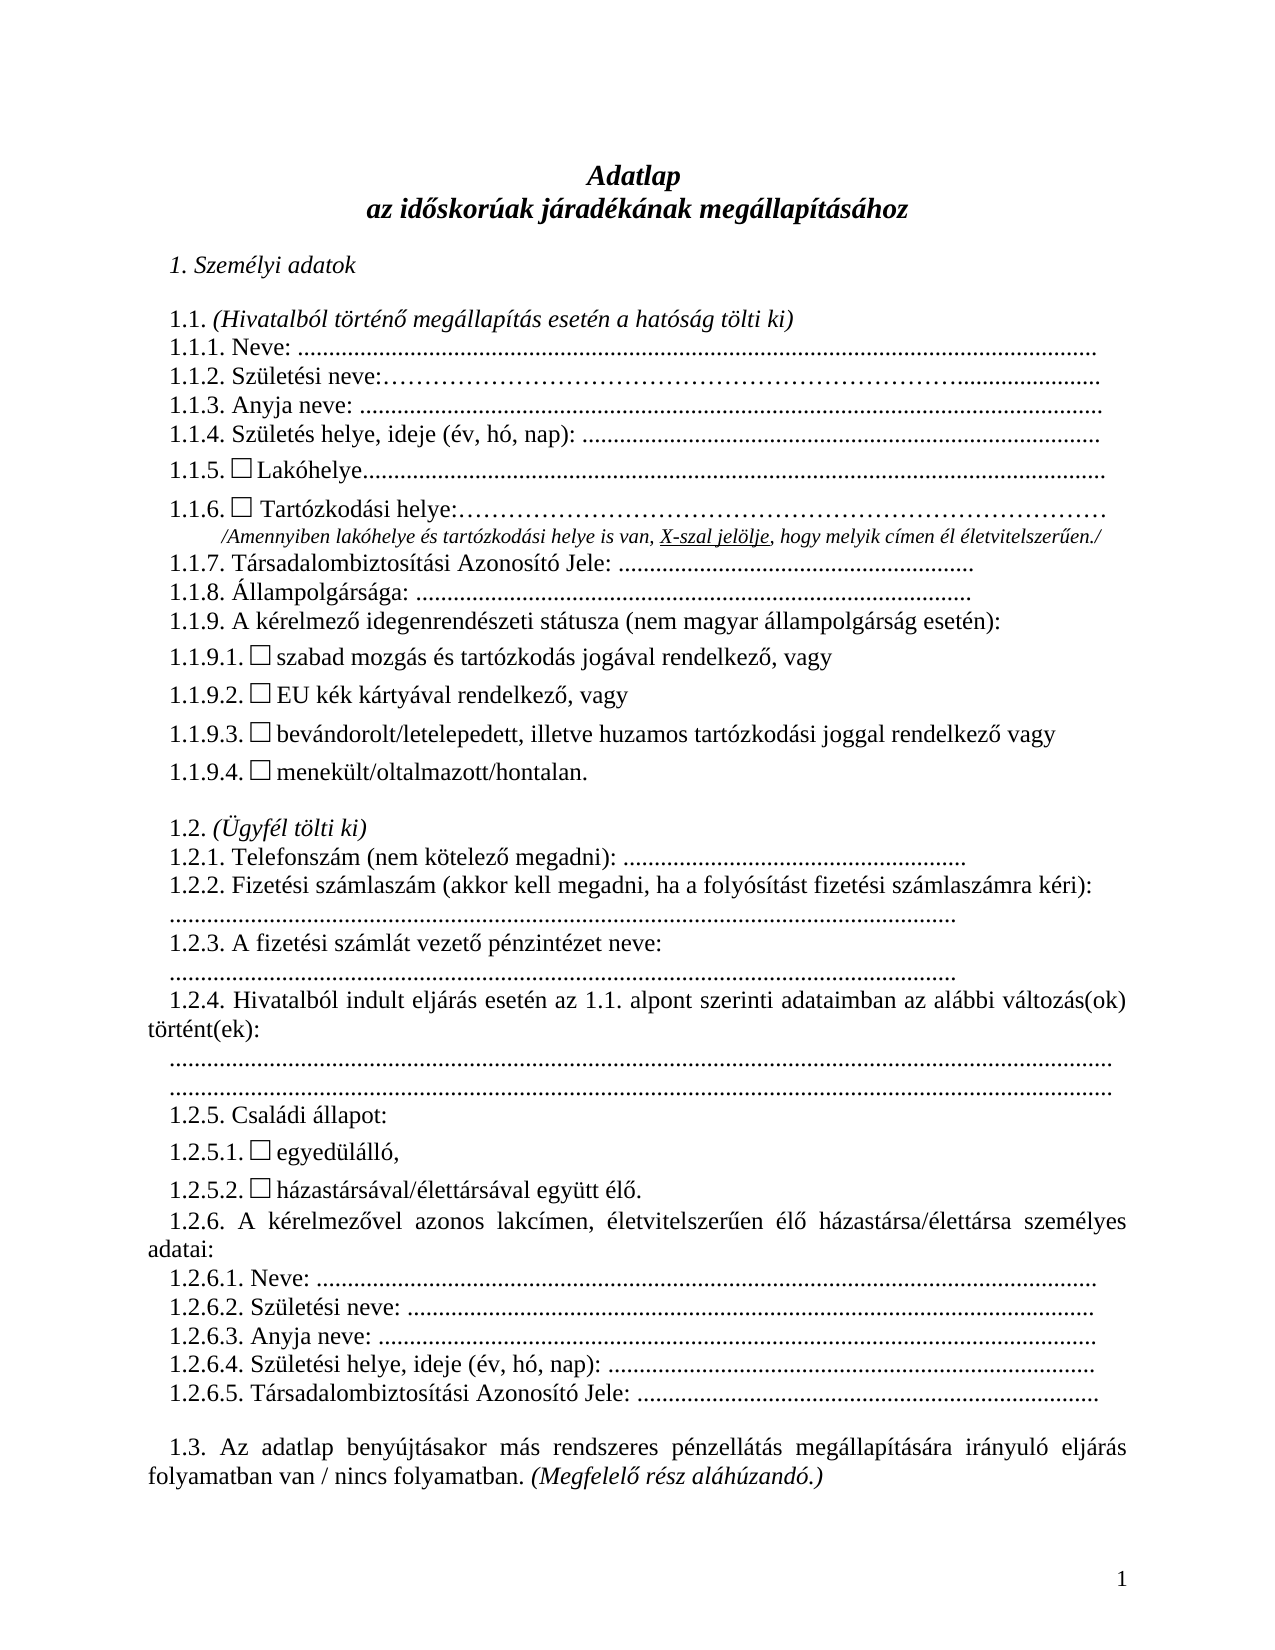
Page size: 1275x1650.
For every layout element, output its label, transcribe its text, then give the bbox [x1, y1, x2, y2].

text 1.2.6.3. Anyja neve: ................................................................................................................... [148, 1321, 1127, 1349]
text 1. Személyi adatok [148, 250, 1127, 279]
text 1.2. (Ügyfél tölti ki) [148, 813, 1127, 842]
text ....................................................................................................................................................... [148, 1043, 1127, 1072]
text 1.3. Az adatlap benyújtásakor más rendszeres pénzellátás megállapítására irányuló eljárás folyamatban van / nincs folyamatban. (Megfelelő rész aláhúzandó.) [148, 1432, 1127, 1489]
text 1.2.2. Fizetési számlaszám (akkor kell megadni, ha a folyósítást fizetési számlaszámra kéri): [148, 870, 1127, 899]
text 1.1.8. Állampolgársága: ......................................................................................... [148, 577, 1127, 606]
text 1.2.4. Hivatalból indult eljárás esetén az 1.1. alpont szerinti adataimban az alábbi változás(ok) történt(ek): [148, 985, 1127, 1043]
text 1.2.6.5. Társadalombiztosítási Azonosító Jele: .......................................................................... [148, 1378, 1127, 1407]
text 1.1.9.4. □ menekült/oltalmazott/hontalan. [148, 749, 1127, 788]
text 1.2.3. A fizetési számlát vezető pénzintézet neve: [148, 928, 1127, 957]
text ....................................................................................................................................................... [148, 1072, 1127, 1100]
text .............................................................................................................................. [148, 899, 1127, 928]
text 1.2.1. Telefonszám (nem kötelező megadni): ....................................................... [148, 842, 1127, 870]
text 1.2.5.2. □ házastársával/élettársával együtt élő. [148, 1167, 1127, 1206]
text 1.1.9. A kérelmező idegenrendészeti státusza (nem magyar állampolgárság esetén): [148, 606, 1127, 634]
text 1.1.1. Neve: ................................................................................................................................ [148, 332, 1127, 361]
text 1.2.5. Családi állapot: [148, 1100, 1127, 1129]
text 1.1.5. □ Lakóhelye....................................................................................................................... [148, 447, 1127, 486]
text 1.1.4. Születés helye, ideje (év, hó, nap): ................................................................................... [148, 419, 1127, 447]
text 1.1.9.1. □ szabad mozgás és tartózkodás jogával rendelkező, vagy [148, 634, 1127, 673]
text 1.2.6.4. Születési helye, ideje (év, hó, nap): .............................................................................. [148, 1349, 1127, 1378]
text Adatlap az időskorúak járadékának megállapításához [148, 158, 1127, 225]
text 1.2.6. A kérelmezővel azonos lakcímen, életvitelszerűen élő házastársa/élettársa személyes adatai: [148, 1206, 1127, 1263]
text 1.1.6. □ Tartózkodási helye:…………………………………………………………………… [148, 486, 1127, 524]
text 1.2.6.2. Születési neve: .............................................................................................................. [148, 1292, 1127, 1321]
text 1.1.2. Születési neve:……………………………………………………………....................... [148, 361, 1127, 390]
text 1.1.9.2. □ EU kék kártyával rendelkező, vagy [148, 673, 1127, 711]
text 1.1.3. Anyja neve: ....................................................................................................................... [148, 390, 1127, 419]
text .............................................................................................................................. [148, 957, 1127, 985]
text 1.1.9.3. □ bevándorolt/letelepedett, illetve huzamos tartózkodási joggal rendelkező vagy [148, 711, 1127, 749]
text 1.1.7. Társadalombiztosítási Azonosító Jele: ......................................................... [148, 548, 1127, 577]
text 1.2.6.1. Neve: ............................................................................................................................. [148, 1263, 1127, 1292]
text 1.2.5.1. □ egyedülálló, [148, 1129, 1127, 1167]
text 1.1. (Hivatalból történő megállapítás esetén a hatóság tölti ki) [148, 304, 1127, 332]
text /Amennyiben lakóhelye és tartózkodási helye is van, X-szal jelölje, hogy melyik címen él életvitelszerűen./ [221, 524, 1127, 548]
